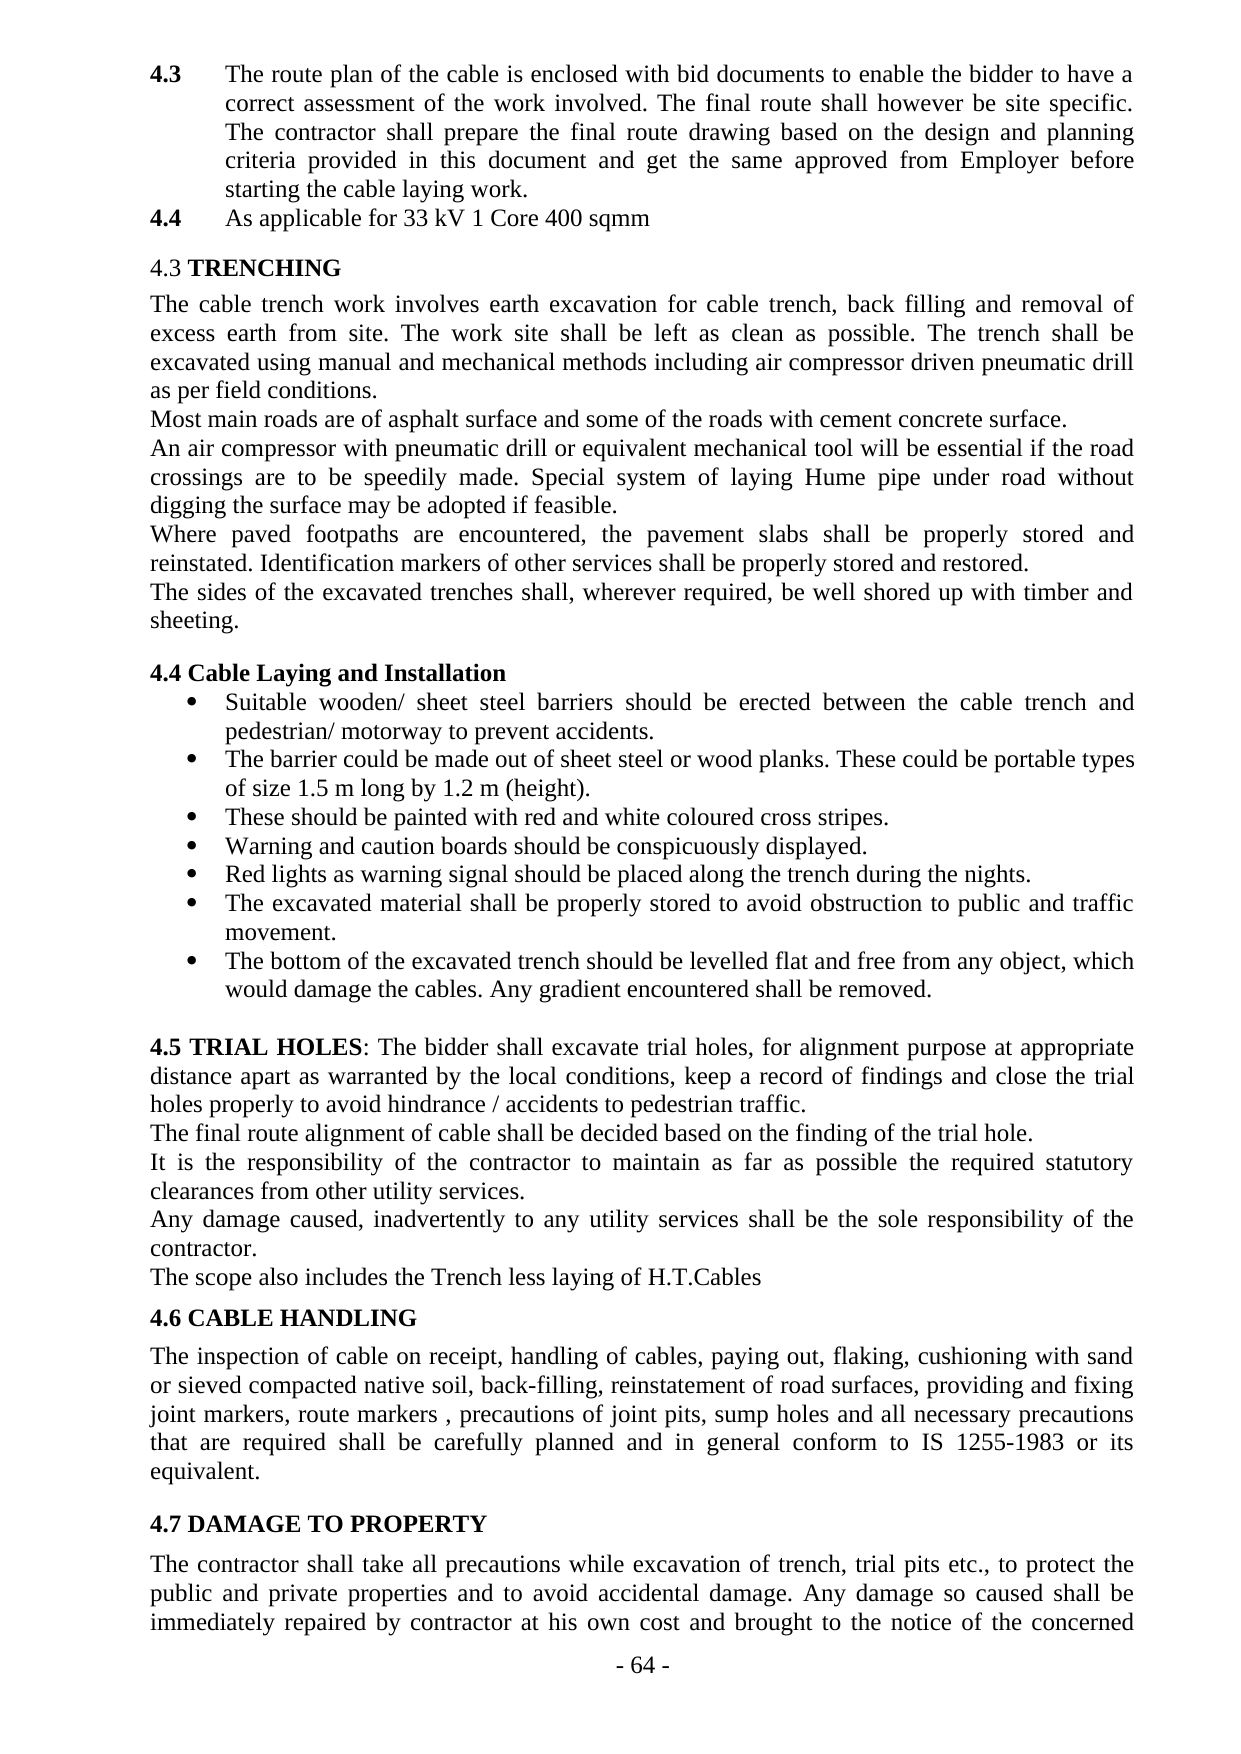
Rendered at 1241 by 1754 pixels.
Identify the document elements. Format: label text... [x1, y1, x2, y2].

text The cable trench work involves earth excavation for cable trench, back filling and removal of excess earth from site. The work site shall be left as clean as possible. The trench shall be excavated using manual and mechanical methods including air compressor driven pneumatic drill as per field conditions. [150, 289, 1135, 404]
text An air compressor with pneumatic drill or equivalent mechanical tool will be essential if the road crossings are to be speedily made. Special system of laying Hume pipe under road without digging the surface may be adopted if feasible. [150, 433, 1135, 519]
list Suitable wooden/ sheet steel barriers should be erected between the cable trench and pedestrian/ motorway to prevent accidents. [187, 687, 1135, 744]
list As applicable for 33 kV 1 Core 400 sqmm [150, 203, 1135, 232]
text 4.5 TRIAL HOLES: The bidder shall excavate trial holes, for alignment purpose at appropriate distance apart as warranted by the local conditions, keep a record of findings and close the trial holes properly to avoid hindrance / accidents to pedestrian traffic. [150, 1032, 1135, 1118]
text Most main roads are of asphalt surface and some of the roads with cement concrete surface. [150, 404, 1135, 433]
text The inspection of cable on receipt, handling of cables, paying out, flaking, cushioning with sand or sieved compacted native soil, back-filling, reinstatement of road surfaces, providing and fixing joint markers, route markers , precautions of joint pits, sump holes and all necessary precautions that are required shall be carefully planned and in general conform to IS 1255-1983 or its equivalent. [150, 1341, 1135, 1485]
text 4.7 DAMAGE TO PROPERTY [150, 1509, 1135, 1538]
list The bottom of the excavated trench should be levelled flat and free from any object, which would damage the cables. Any gradient encountered shall be removed. [187, 946, 1135, 1003]
text 4.4 Cable Laying and Installation [150, 658, 1135, 687]
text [150, 1549, 1135, 1636]
text It is the responsibility of the contractor to maintain as far as possible the required statutory clearances from other utility services. [150, 1147, 1135, 1204]
list Red lights as warning signal should be placed along the trench during the nights. [187, 859, 1135, 888]
text The final route alignment of cable shall be decided based on the finding of the trial hole. [150, 1118, 1135, 1147]
list Warning and caution boards should be conspicuously displayed. [187, 831, 1135, 859]
text The scope also includes the Trench less laying of H.T.Cables [150, 1262, 1135, 1291]
text Where paved footpaths are encountered, the pavement slabs shall be properly stored and reinstated. Identification markers of other services shall be properly stored and restored. [150, 519, 1135, 577]
text 4.3 TRENCHING [150, 253, 1135, 282]
text Any damage caused, inadvertently to any utility services shall be the sole responsibility of the contractor. [150, 1204, 1135, 1262]
text 4.6 CABLE HANDLING [150, 1303, 1135, 1332]
list These should be painted with red and white coloured cross stripes. [187, 802, 1135, 831]
text The sides of the excavated trenches shall, wherever required, be well shored up with timber and sheeting. [150, 577, 1135, 634]
list The route plan of the cable is enclosed with bid documents to enable the bidder to have a correct assessment of the work involved. The final route shall however be site specific. The contractor shall prepare the final route drawing based on the design and planning criteria provided in this document and get the same approved from Employer before starting the cable laying work. [150, 59, 1135, 203]
list The barrier could be made out of sheet steel or wood planks. These could be portable types of size 1.5 m long by 1.2 m (height). [187, 744, 1135, 802]
list The excavated material shall be properly stored to avoid obstruction to public and traffic movement. [187, 888, 1135, 946]
